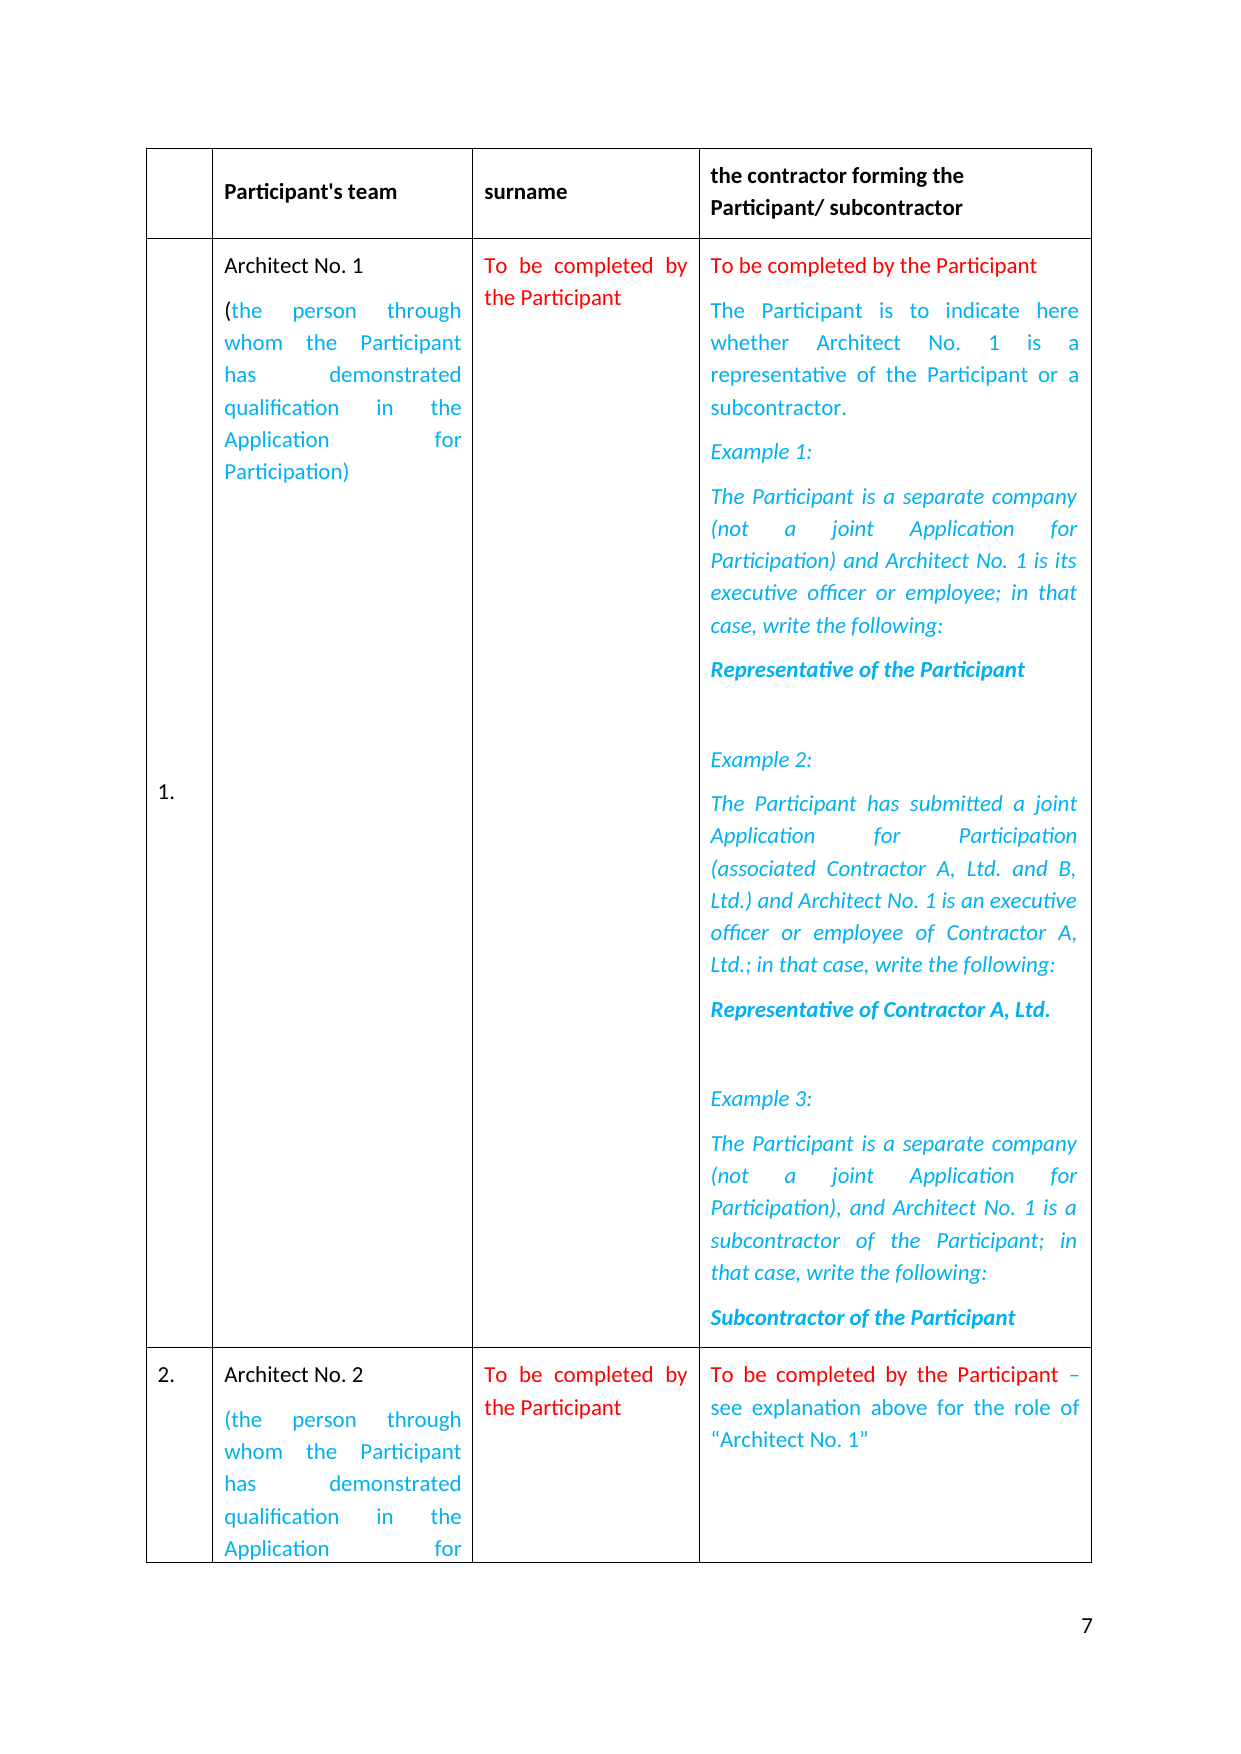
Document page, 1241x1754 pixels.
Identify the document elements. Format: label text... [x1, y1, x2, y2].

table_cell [700, 1348, 1091, 1562]
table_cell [213, 1348, 472, 1562]
table_cell 2. [147, 1348, 212, 1562]
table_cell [700, 149, 1091, 238]
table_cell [213, 149, 472, 238]
table_cell To be completed by the Participant [473, 239, 699, 1347]
table_cell 1. [147, 239, 212, 1347]
table_cell To be completed by the Participant The Participant is to indicate here whether Architect No. 1 is a representative of the Participant or a subcontractor. Example 1: The Participant is a separate company (not a joint Application for Participation) and Architect No. 1 is its executive officer or employee; in that case, write the following: Representative of the Participant Example 2: The Participant has submitted a joint Application for Participation (associated Contractor A, Ltd. and B, Ltd.) and Architect No. 1 is an executive officer or employee of Contractor A, Ltd.; in that case, write the following: Representative of Contractor A, Ltd. Example 3: The Participant is a separate company (not a joint Application for Participation), and Architect No. 1 is a subcontractor of the Participant; in that case, write the following: Subcontractor of the Participant [700, 239, 1091, 1347]
table_cell [147, 149, 212, 238]
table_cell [473, 1348, 699, 1562]
table_cell Architect No. 1 (the person through whom the Participant has demonstrated qualification in the Application for Participation) [213, 239, 472, 1347]
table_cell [473, 149, 699, 238]
